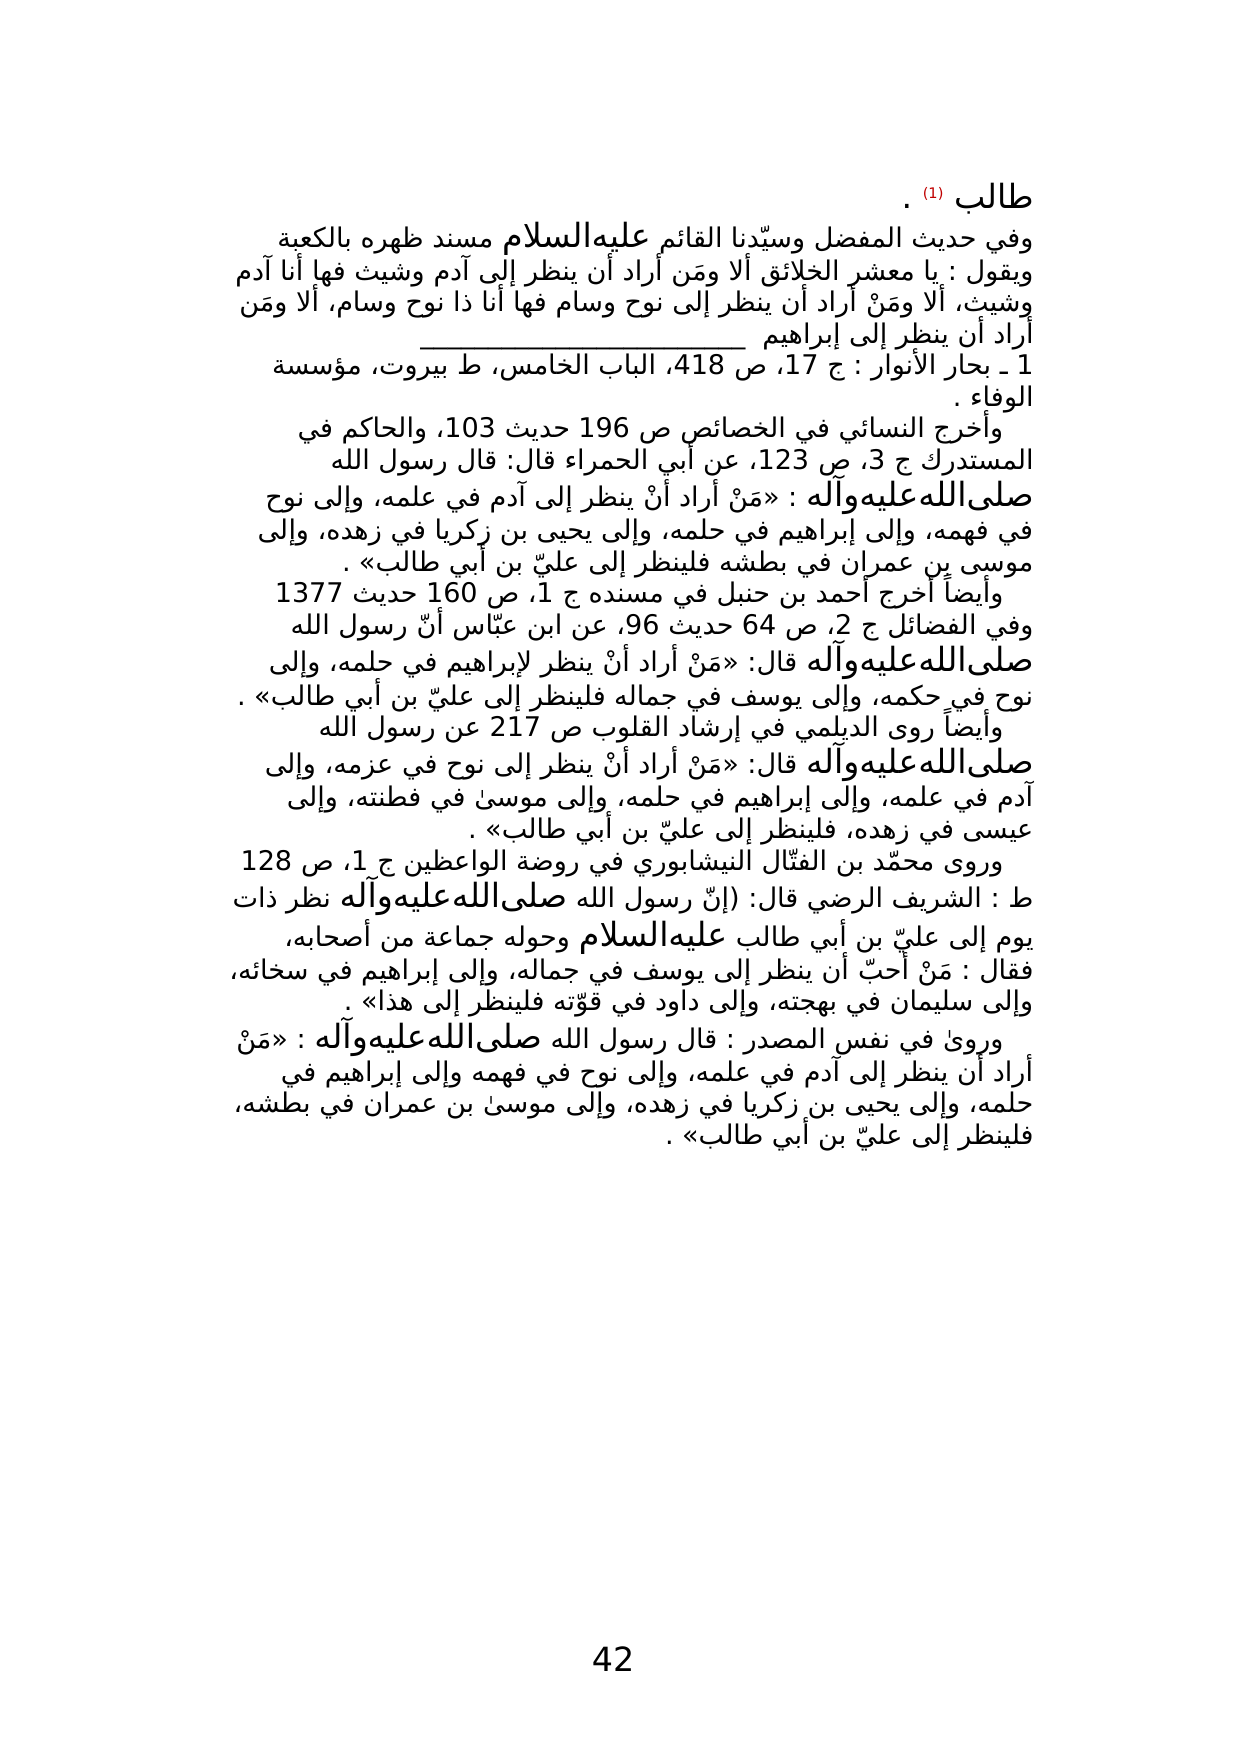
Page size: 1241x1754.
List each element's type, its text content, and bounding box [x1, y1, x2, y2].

text 1 ـ بحار الأنوار : ج 17، ص 418، الباب الخامس، ط بيروت، مؤسسة الوفاء . [222, 349, 1033, 413]
text وأيضاً أخرج أحمد بن حنبل في مسنده ج 1، ص 160 حديث 1377 وفي الفضائل ج 2، ص 64 حديث 96، عن ابن عبّاس أنّ رسول الله صلى‌الله‌عليه‌وآله قال: «مَنْ أراد أنْ ينظر لإبراهيم في حلمه، وإلی نوح في حكمه، وإلی يوسف في جماله فلينظر إلی عليّ بن أبي طالب» . [222, 578, 1033, 711]
text ورویٰ في نفس المصدر : قال رسول الله صلى‌الله‌عليه‌وآله : «مَنْ أراد أن ينظر إلی آدم في علمه، وإلی نوح في فهمه وإلی إبراهيم في حلمه، وإلی يحيی بن زكريا في زهده، وإلی موسیٰ بن عمران في بطشه، فلينظر إلی عليّ بن أبي طالب» . [222, 1017, 1033, 1151]
text وروی محمّد بن الفتّال النيشابوري في روضة الواعظين ج 1، ص 128 ط : الشريف الرضي قال: (إنّ رسول الله صلى‌الله‌عليه‌وآله نظر ذات يوم إلی عليّ بن أبي طالب عليه‌السلام وحوله جماعة من أصحابه، فقال : مَنْ أحبّ أن ينظر إلی يوسف في جماله، وإلی إبراهيم في سخائه، وإلی سليمان في بهجته، وإلی داود في قوّته فلينظر إلی هذا» . [222, 845, 1033, 1017]
text وأخرج النسائي في الخصائص ص 196 حديث 103، والحاكم في المستدرك ج 3، ص 123، عن أبي الحمراء قال: قال رسول الله صلى‌الله‌عليه‌وآله : «مَنْ أراد أنْ ينظر إلی آدم في علمه، وإلی نوح في فهمه، وإلی إبراهيم في حلمه، وإلی يحيی بن زكريا في زهده، وإلی موسی بن عمران في بطشه فلينظر إلی عليّ بن أبي طالب» . [222, 413, 1033, 578]
text وأيضاً روی الديلمي في إرشاد القلوب ص 217 عن رسول الله صلى‌الله‌عليه‌وآله قال: «مَنْ أراد أنْ ينظر إلی نوح في عزمه، وإلی آدم في علمه، وإلی إبراهيم في حلمه، وإلی موسیٰ في فطنته، وإلی عيسی في زهده، فلينظر إلی عليّ بن أبي طالب» . [222, 711, 1033, 845]
text طالب (1) . [222, 177, 1033, 216]
text وفي حديث المفضل وسيّدنا القائم عليه‌السلام مسند ظهره بالكعبة ويقول : يا معشر الخلائق ألا ومَن أراد أن ينظر إلی آدم وشيث فها أنا آدم وشيث، ألا ومَنْ أراد أن ينظر إلی نوح وسام فها أنا ذا نوح وسام، ألا ومَن أراد أن ينظر إلی إبراهيم ________________________ [222, 216, 1033, 349]
